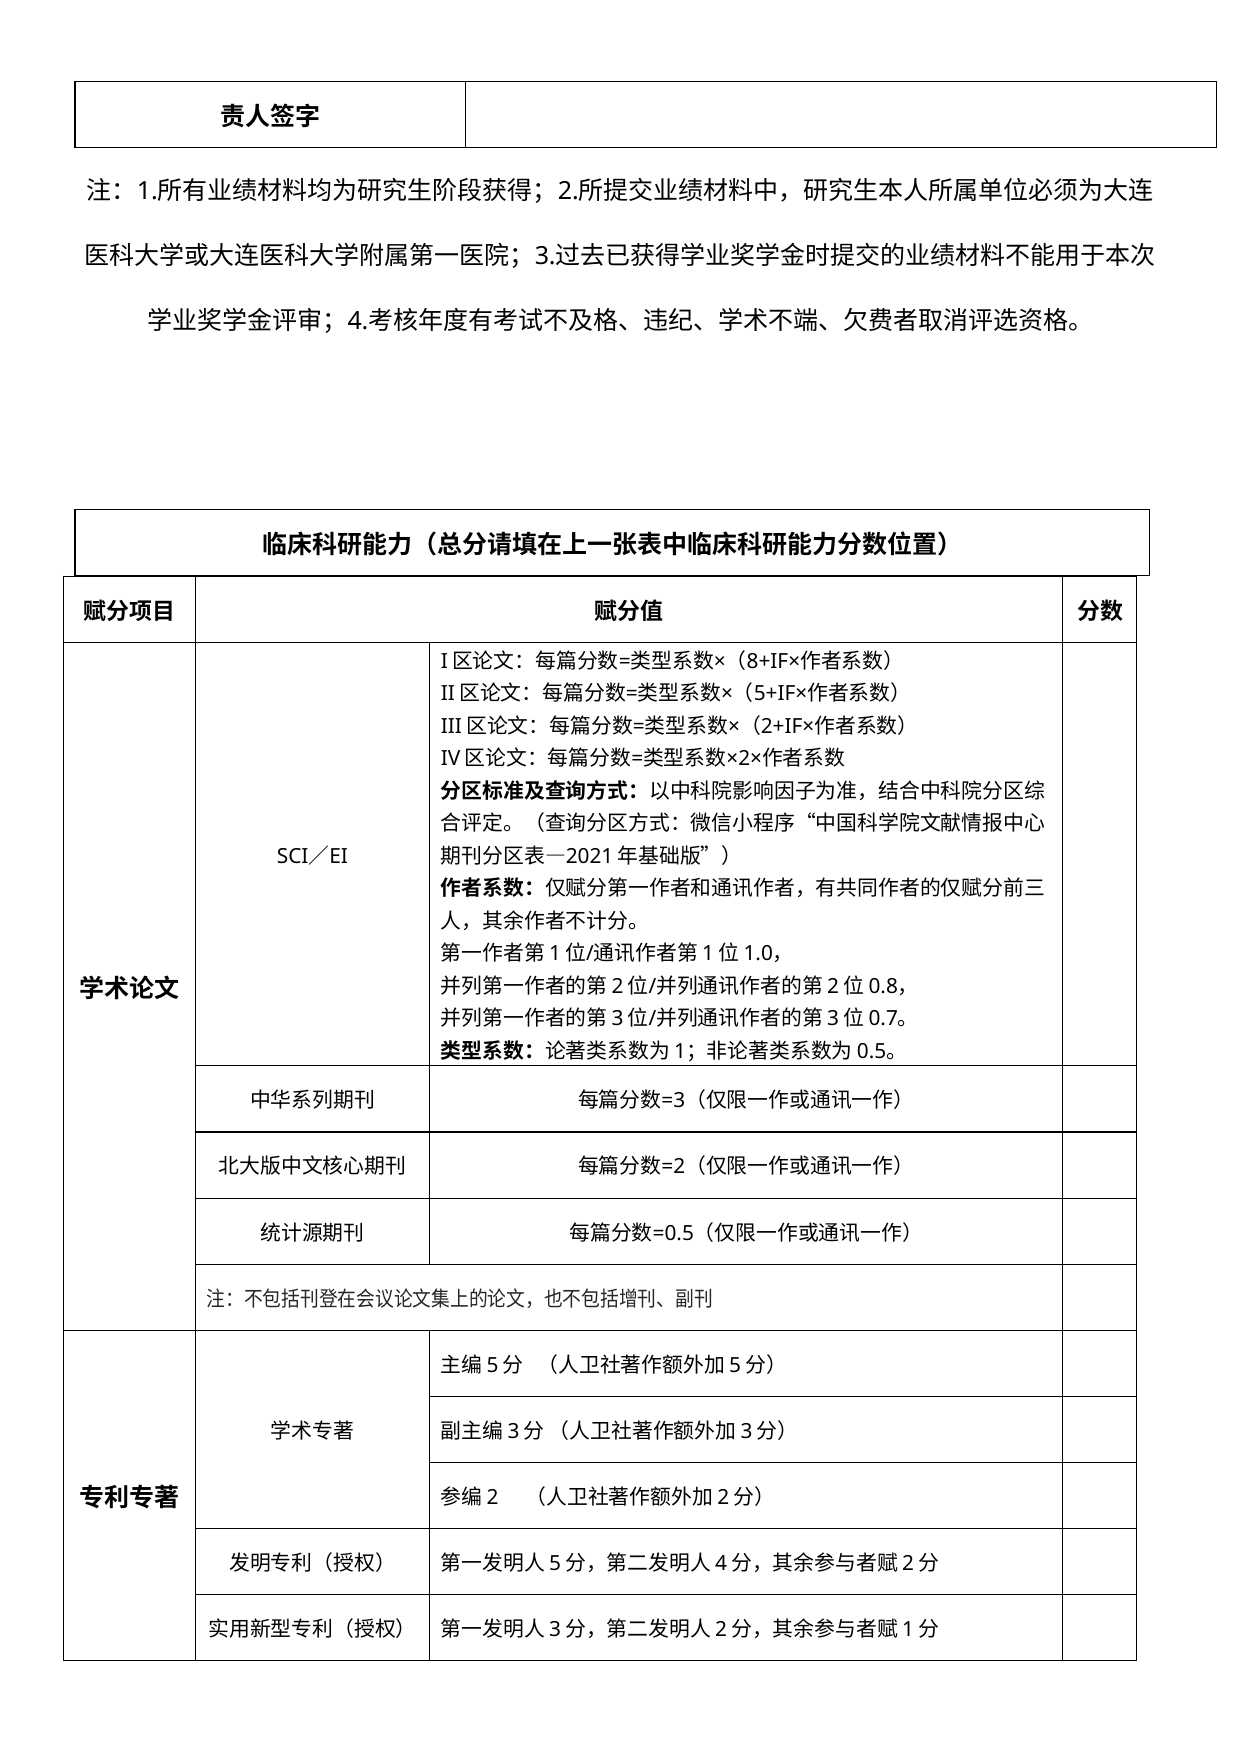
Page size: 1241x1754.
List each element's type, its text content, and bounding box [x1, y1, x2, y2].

table_cell [466, 82, 1216, 147]
table_cell 学术专著 [196, 1331, 429, 1528]
table_header 临床科研能力（总分请填在上一张表中临床科研能力分数位置） [76, 510, 1149, 575]
table_cell 统计源期刊 [196, 1199, 429, 1263]
table_cell [1063, 1595, 1136, 1660]
table_header 赋分项目 [64, 577, 195, 642]
table_cell 发明专利（授权） [196, 1529, 429, 1594]
table_cell 第一发明人3分，第二发明人2分，其余参与者赋1分 [430, 1595, 1062, 1660]
table_cell 主编5分 （人卫社著作额外加5分） [430, 1331, 1062, 1396]
table_cell [1063, 1066, 1136, 1131]
table_cell 每篇分数=2（仅限一作或通讯一作） [430, 1133, 1062, 1197]
table_cell [1063, 643, 1136, 1065]
table_cell [1063, 1529, 1136, 1594]
table_cell [1063, 1133, 1136, 1197]
table_cell 副主编3分 （人卫社著作额外加3分） [430, 1397, 1062, 1462]
table_cell 教研室奖学金工作评审委员会负责人签字 [76, 82, 465, 147]
table_cell 每篇分数=0.5（仅限一作或通讯一作） [430, 1199, 1062, 1263]
table_cell I区论文：每篇分数=类型系数×（8+IF×作者系数） II区论文：每篇分数=类型系数×（5+IF×作者系数） III区论文：每篇分数=类型系数×（2+IF×作者系数） IV区论文：每篇分数=类型系数×2×作者系数 分区标准及查询方式：以中科院影响因子为准，结合中科院分区综合评定。（查询分区方式：微信小程序“中国科学院文献情报中心期刊分区表—2021年基础版”） 作者系数：仅赋分第一作者和通讯作者，有共同作者的仅赋分前三人，其余作者不计分。 第一作者第1位/通讯作者第1位 1.0， 并列第一作者的第2位/并列通讯作者的第2位 0.8， 并列第一作者的第3位/并列通讯作者的第3位 0.7。 类型系数：论著类系数为1；非论著类系数为0.5。 [430, 643, 1062, 1065]
table_cell 注：不包括刊登在会议论文集上的论文，也不包括增刊、副刊 [196, 1265, 1062, 1329]
table_cell 每篇分数=3（仅限一作或通讯一作） [430, 1066, 1062, 1131]
table_cell 北大版中文核心期刊 [196, 1133, 429, 1197]
table_cell [1063, 1331, 1136, 1396]
table_header 分数 [1063, 577, 1136, 642]
table_cell [1063, 1199, 1136, 1263]
table_cell 参编2 （人卫社著作额外加2分） [430, 1463, 1062, 1528]
table_cell 第一发明人5分，第二发明人4分，其余参与者赋2分 [430, 1529, 1062, 1594]
table_cell 学术论文 [64, 643, 195, 1329]
table_cell [1063, 1265, 1136, 1329]
text 注：1.所有业绩材料均为研究生阶段获得；2.所提交业绩材料中，研究生本人所属单位必须为大连医科大学或大连医科大学附属第一医院；3.过去已获得学业奖学金时提交的业绩材料不能用于本次学业奖学金评审；4.考核年度有考试不及格、违纪、学术不端、欠费者取消评选资格。 [75, 156, 1165, 351]
table_cell SCI／EI [196, 643, 429, 1065]
table_cell 中华系列期刊 [196, 1066, 429, 1131]
table_cell [1063, 1463, 1136, 1528]
table_header 赋分值 [196, 577, 1062, 642]
table_cell 专利专著 [64, 1331, 195, 1660]
table_cell [1063, 1397, 1136, 1462]
table_cell 实用新型专利（授权） [196, 1595, 429, 1660]
